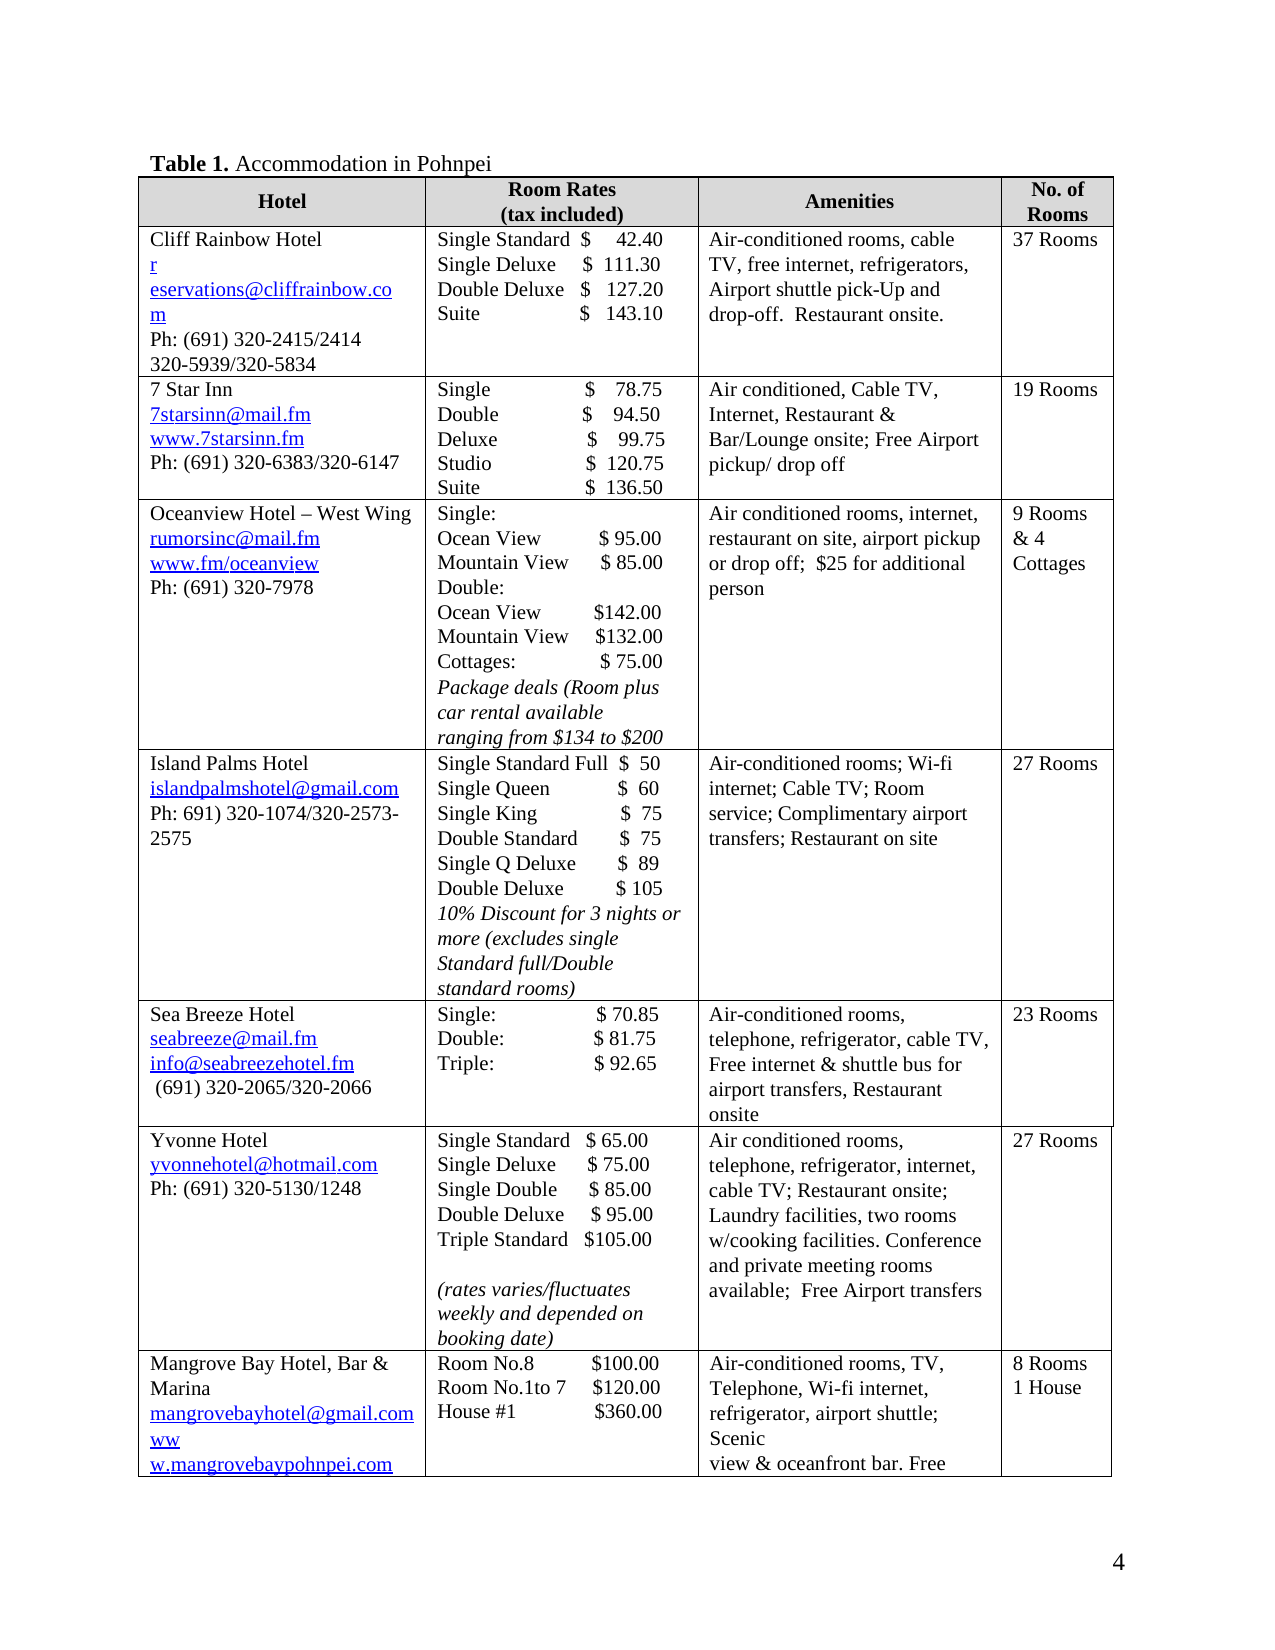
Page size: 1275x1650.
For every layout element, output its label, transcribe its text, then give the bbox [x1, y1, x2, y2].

table_cell Single: $ 70.85 Double: $ 81.75 Triple: $ 92.65 [426, 1001, 698, 1126]
table_cell 27 Rooms [1002, 1127, 1111, 1349]
table_header Amenities [699, 178, 1001, 226]
table_cell Air conditioned, Cable TV, Internet, Restaurant & Bar/Lounge onsite; Free Airport pickup/ drop off [699, 377, 1001, 499]
table_cell Cliff Rainbow Hotel reservations@cliffrainbow.com Ph: (691) 320-2415/2414 320-5939/320-5834 [139, 227, 425, 376]
table_cell Single Standard $ 65.00 Single Deluxe $ 75.00 Single Double $ 85.00 Double Deluxe $ 95.00 Triple Standard $105.00 (rates varies/fluctuates weekly and depended on booking date) [426, 1127, 698, 1349]
table_cell Single Standard Full $ 50 Single Queen $ 60 Single King $ 75 Double Standard $ 75 Single Q Deluxe $ 89 Double Deluxe $ 105 10% Discount for 3 nights or more (excludes single Standard full/Double standard rooms) [426, 750, 698, 1000]
table_cell Oceanview Hotel – West Wing rumorsinc@mail.fm www.fm/oceanview Ph: (691) 320-7978 [139, 500, 425, 749]
text Table 1. Accommodation in Pohnpei [150, 150, 1125, 176]
table_cell Single: Ocean View $ 95.00 Mountain View $ 85.00 Double: Ocean View $142.00 Mountain View $132.00 Cottages: $ 75.00 Package deals (Room plus car rental available ranging from $134 to $200 [426, 500, 698, 749]
table_header Hotel [139, 178, 425, 226]
table_cell 37 Rooms [1002, 227, 1113, 376]
table_cell 7 Star Inn 7starsinn@mail.fm www.7starsinn.fm Ph: (691) 320-6383/320-6147 [139, 377, 425, 499]
table_cell Air conditioned rooms, telephone, refrigerator, internet, cable TV; Restaurant onsite; Laundry facilities, two rooms w/cooking facilities. Conference and private meeting rooms available; Free Airport transfers [699, 1127, 1001, 1349]
table_cell 9 Rooms & 4 Cottages [1002, 500, 1113, 749]
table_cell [139, 1351, 425, 1476]
table_cell Sea Breeze Hotel seabreeze@mail.fm info@seabreezehotel.fm (691) 320-2065/320-2066 [139, 1001, 425, 1126]
table_cell 8 Rooms 1 House [1002, 1351, 1111, 1476]
table_header No. of Rooms [1002, 178, 1113, 226]
table_header Room Rates (tax included) [426, 178, 698, 226]
table_cell Island Palms Hotel islandpalmshotel@gmail.com Ph: 691) 320-1074/320-2573-2575 [139, 750, 425, 1000]
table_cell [699, 1351, 1001, 1476]
table_cell Air-conditioned rooms, cable TV, free internet, refrigerators, Airport shuttle pick-Up and drop-off. Restaurant onsite. [699, 227, 1001, 376]
table_cell Yvonne Hotel yvonnehotel@hotmail.com Ph: (691) 320-5130/1248 [139, 1127, 425, 1349]
table_cell Single Standard $ 42.40 Single Deluxe $ 111.30 Double Deluxe $ 127.20 Suite $ 143.10 [426, 227, 698, 376]
table_cell Single $ 78.75 Double $ 94.50 Deluxe $ 99.75 Studio $ 120.75 Suite $ 136.50 [426, 377, 698, 499]
table_cell Air conditioned rooms, internet, restaurant on site, airport pickup or drop off; $25 for additional person [699, 500, 1001, 749]
table_cell 19 Rooms [1002, 377, 1113, 499]
table_cell 23 Rooms [1002, 1001, 1113, 1126]
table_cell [426, 1351, 698, 1476]
table_cell 27 Rooms [1002, 750, 1113, 1000]
table_cell Air-conditioned rooms; Wi-fi internet; Cable TV; Room service; Complimentary airport transfers; Restaurant on site [699, 750, 1001, 1000]
table_cell Air-conditioned rooms, telephone, refrigerator, cable TV, Free internet & shuttle bus for airport transfers, Restaurant onsite [699, 1001, 1001, 1126]
